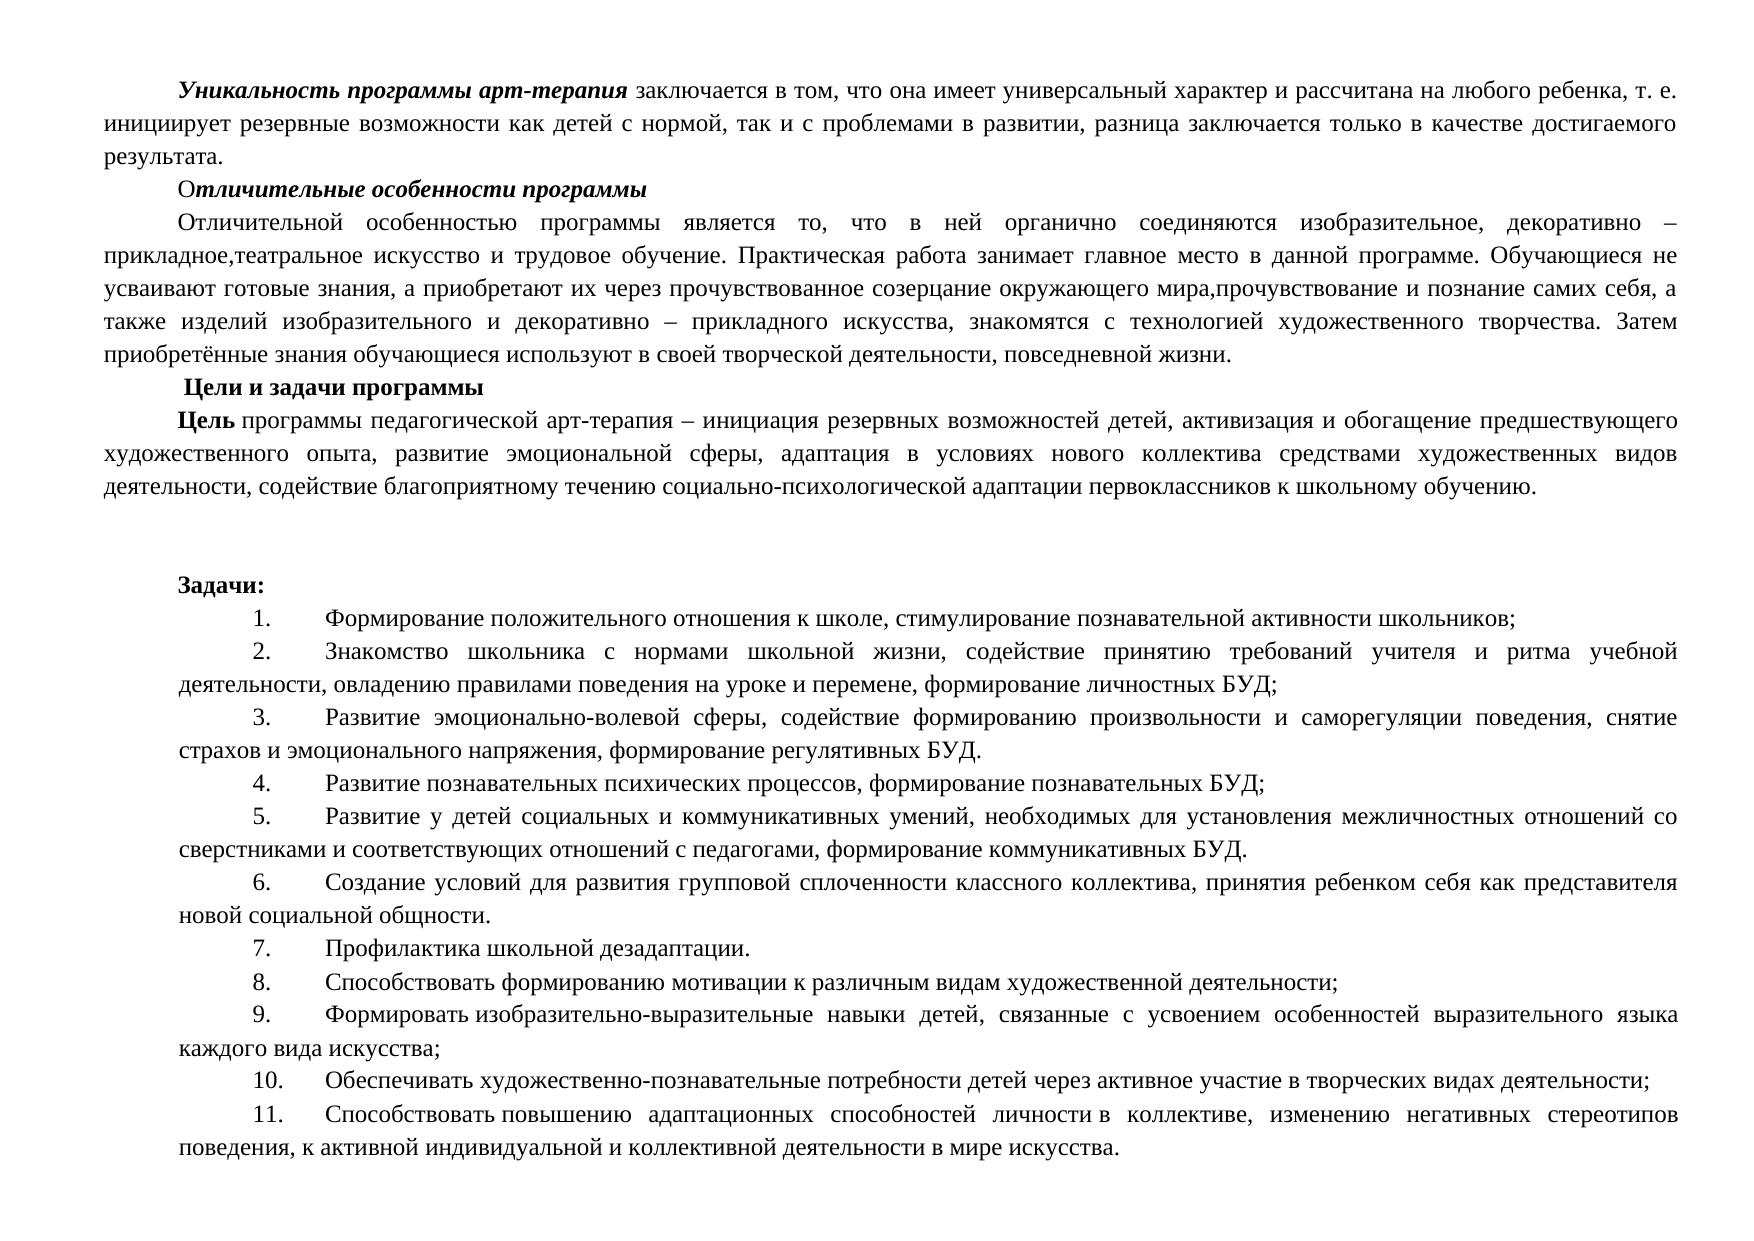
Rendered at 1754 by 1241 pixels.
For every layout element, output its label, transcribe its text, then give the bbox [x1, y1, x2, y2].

list Развитие эмоционально-волевой сферы, содействие формированию произвольности и саморегуляции поведения, снятие страхов и эмоционального напряжения, формирование регулятивных БУД. [178, 702, 1679, 764]
list Формирование положительного отношения к школе, стимулирование познавательной активности школьников; [178, 603, 1679, 632]
text Цели и задачи программы [103, 372, 1679, 401]
list Создание условий для развития групповой сплоченности классного коллектива, принятия ребенком себя как представителя новой социальной общности. [178, 867, 1679, 929]
list Формировать изобразительно-выразительные навыки детей, связанные с усвоением особенностей выразительного языка каждого вида искусства; [178, 999, 1679, 1061]
text Цель программы педагогической арт-терапия – инициация резервных возможностей детей, активизация и обогащение предшествующего художественного опыта, развитие эмоциональной сферы, адаптация в условиях нового коллектива средствами художественных видов деятельности, содействие благоприятному течению социально-психологической адаптации первоклассников к школьному обучению. [103, 405, 1679, 500]
text Уникальность программы арт-терапия заключается в том, что она имеет универсальный характер и рассчитана на любого ребенка, т. е. инициирует резервные возможности как детей с нормой, так и с проблемами в развитии, разница заключается только в качестве достигаемого результата. [103, 75, 1679, 170]
list Развитие у детей социальных и коммуникативных умений, необходимых для установления межличностных отношений со сверстниками и соответствующих отношений с педагогами, формирование коммуникативных БУД. [178, 801, 1679, 863]
text Отличительные особенности программы [103, 174, 1679, 203]
list Способствовать формированию мотивации к различным видам художественной деятельности; [178, 967, 1679, 995]
list Развитие познавательных психических процессов, формирование познавательных БУД; [178, 768, 1679, 797]
list Профилактика школьной дезадаптации. [178, 933, 1679, 962]
text Задачи: [103, 570, 1679, 599]
list Знакомство школьника с нормами школьной жизни, содействие принятию требований учителя и ритма учебной деятельности, овладению правилами поведения на уроке и перемене, формирование личностных БУД; [178, 636, 1679, 698]
list Способствовать повышению адаптационных способностей личности в коллективе, изменению негативных стереотипов поведения, к активной индивидуальной и коллективной деятельности в мире искусства. [178, 1099, 1679, 1160]
list Обеспечивать художественно-познавательные потребности детей через активное участие в творческих видах деятельности; [178, 1066, 1679, 1094]
text Отличительной особенностью программы является то, что в ней органично соединяются изобразительное, декоративно – прикладное,театральное искусство и трудовое обучение. Практическая работа занимает главное место в данной программе. Обучающиеся не усваивают готовые знания, а приобретают их через прочувствованное созерцание окружающего мира,прочувствование и познание самих себя, а также изделий изобразительного и декоративно – прикладного искусства, знакомятся с технологией художественного творчества. Затем приобретённые знания обучающиеся используют в своей творческой деятельности, повседневной жизни. [103, 207, 1679, 368]
